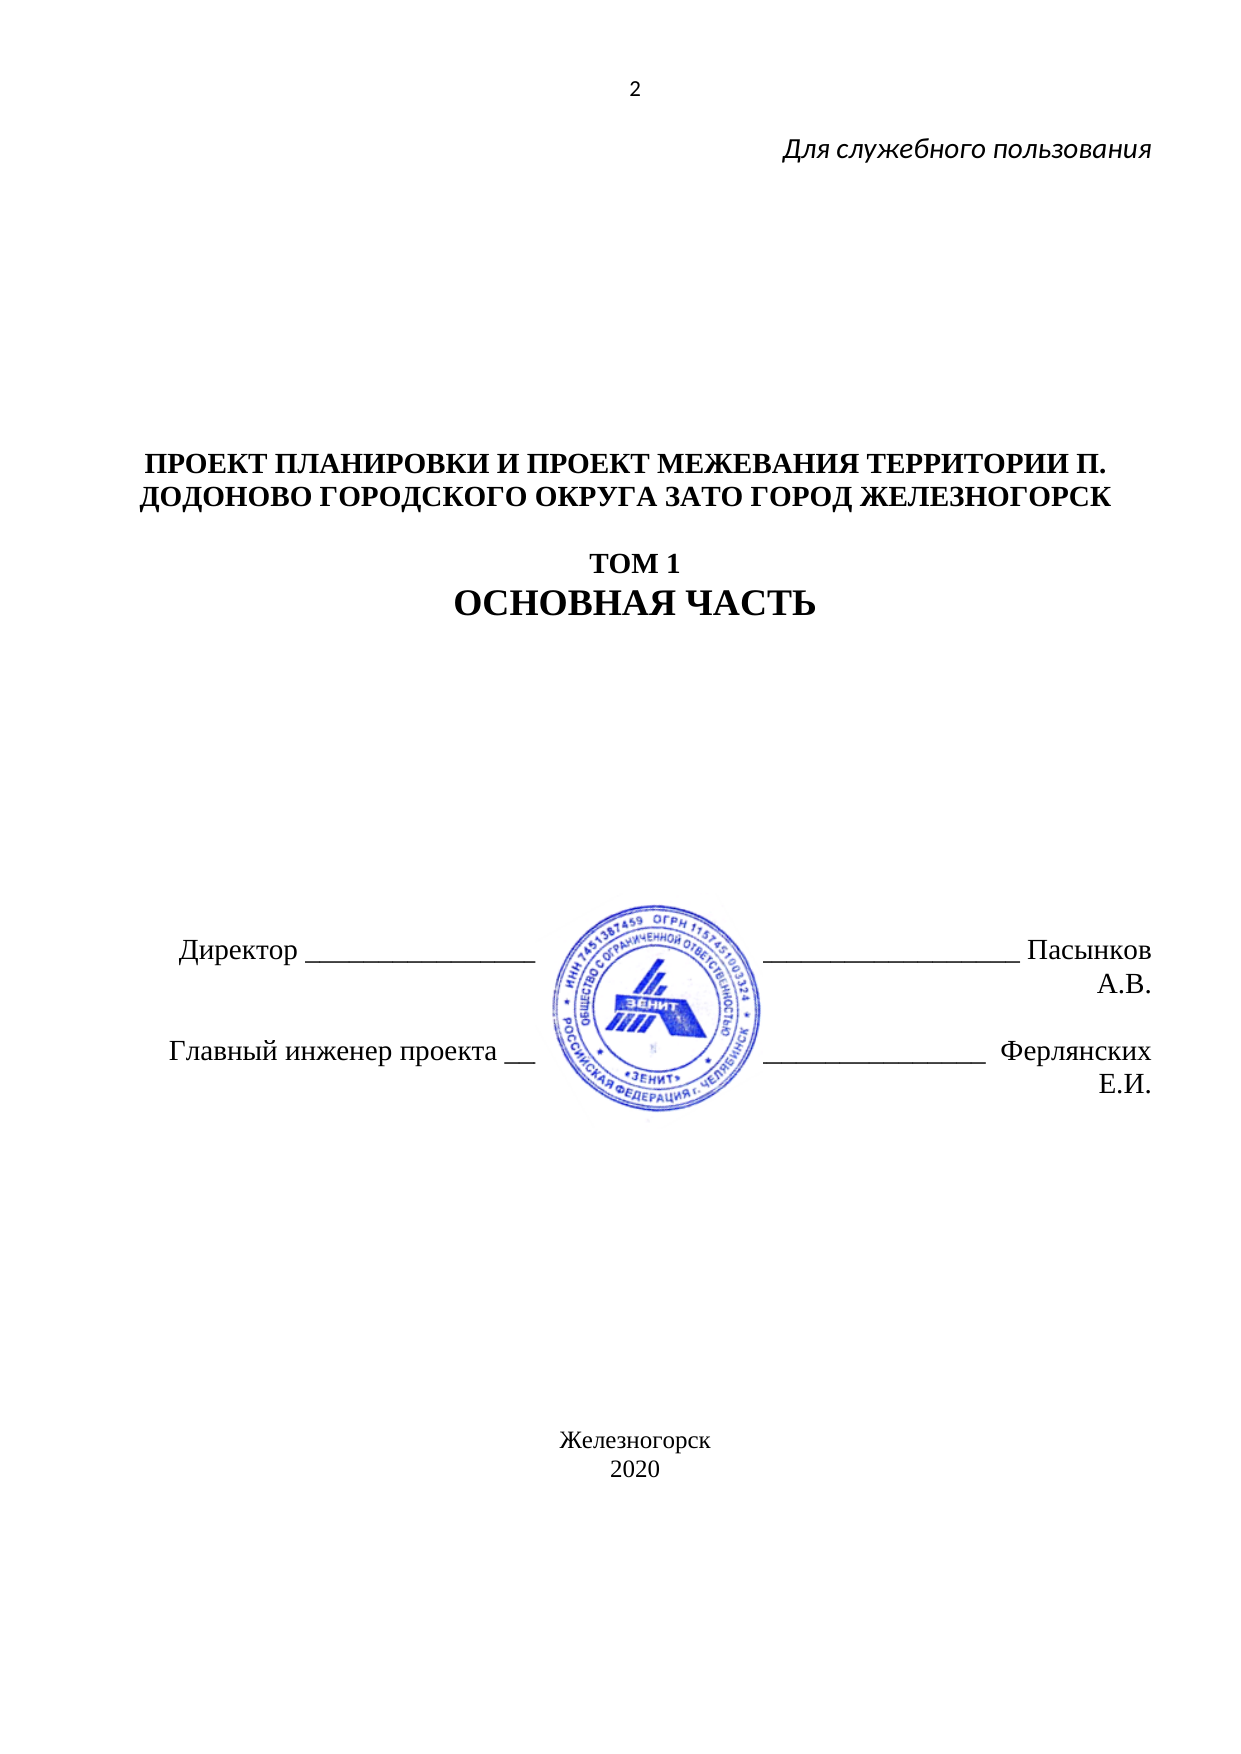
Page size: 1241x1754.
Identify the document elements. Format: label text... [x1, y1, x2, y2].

text Директор _________________________________________________ Пасынков А.В. [763, 932, 1152, 999]
text ПРОЕКТ ПЛАНИРОВКИ И ПРОЕКТ МЕЖЕВАНИЯ ТЕРРИТОРИИ П. ДОДОНОВО ГОРОДСКОГО ОКРУГА ЗАТО ГОРОД ЖЕЛЕЗНОГОРСК [99, 446, 1152, 513]
text Для служебного пользования [118, 130, 1152, 165]
text ТОМ 1 [118, 546, 1152, 580]
text ОСНОВНАЯ ЧАСТЬ [118, 580, 1152, 623]
text Главный инженер проекта _________________________________ Ферлянских Е.И. [763, 1033, 1152, 1100]
text Директор _________________________________________________ Пасынков А.В. [118, 932, 535, 999]
text Железногорск [118, 1426, 1152, 1454]
text Главный инженер проекта _________________________________ Ферлянских Е.И. [118, 1033, 535, 1100]
picture [535, 893, 763, 1129]
text 2020 [118, 1454, 1152, 1483]
